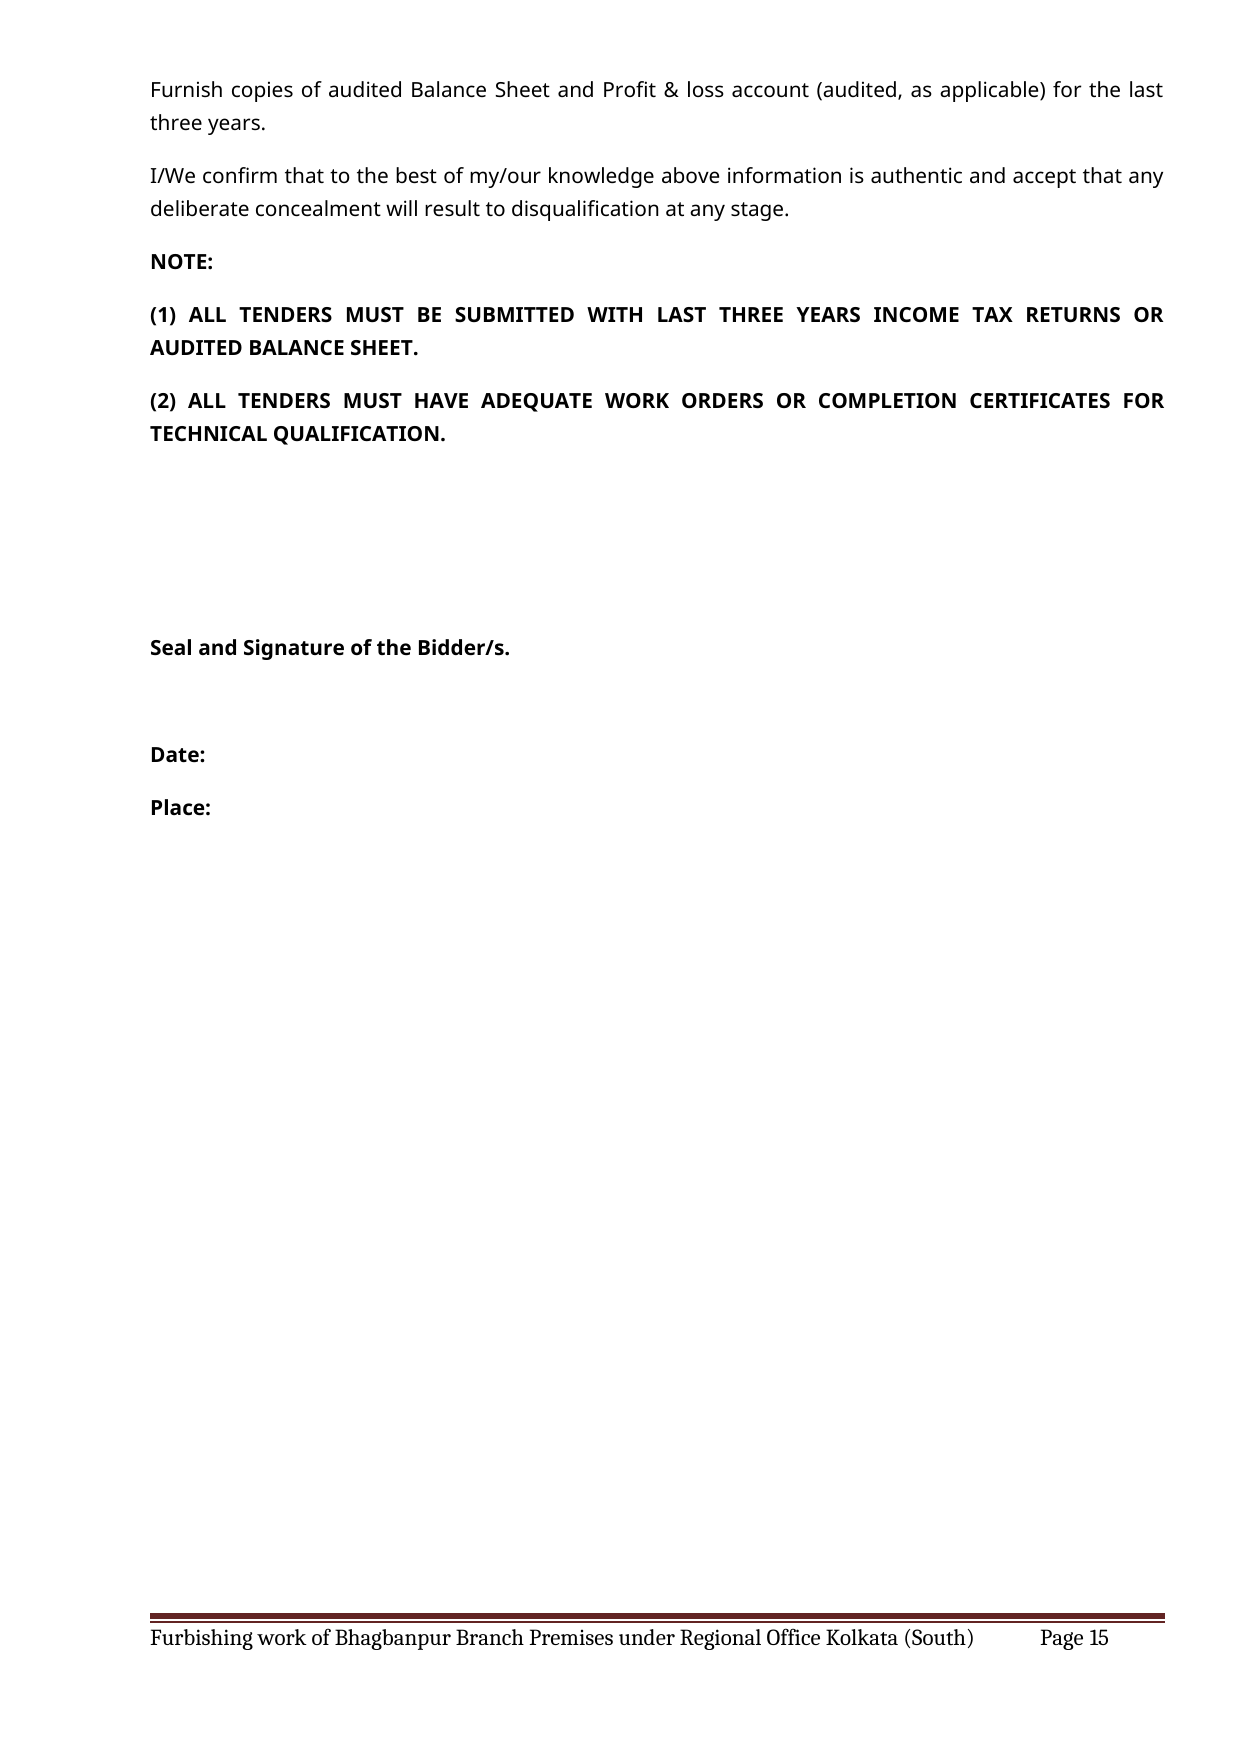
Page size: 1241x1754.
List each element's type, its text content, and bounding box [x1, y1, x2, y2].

text (2) ALL TENDERS MUST HAVE ADEQUATE WORK ORDERS OR COMPLETION CERTIFICATES FOR TECHNICAL QUALIFICATION. [150, 387, 1165, 448]
text Date: [150, 740, 1165, 768]
text Place: [150, 793, 1165, 822]
text (1) ALL TENDERS MUST BE SUBMITTED WITH LAST THREE YEARS INCOME TAX RETURNS OR AUDITED BALANCE SHEET. [150, 301, 1165, 362]
text Seal and Signature of the Bidder/s. [150, 633, 1165, 661]
text NOTE: [150, 247, 1165, 276]
text Furnish copies of audited Balance Sheet and Profit & loss account (audited, as applicable) for the last three years. [150, 75, 1165, 136]
text I/We confirm that to the best of my/our knowledge above information is authentic and accept that any deliberate concealment will result to disqualification at any stage. [150, 161, 1165, 222]
